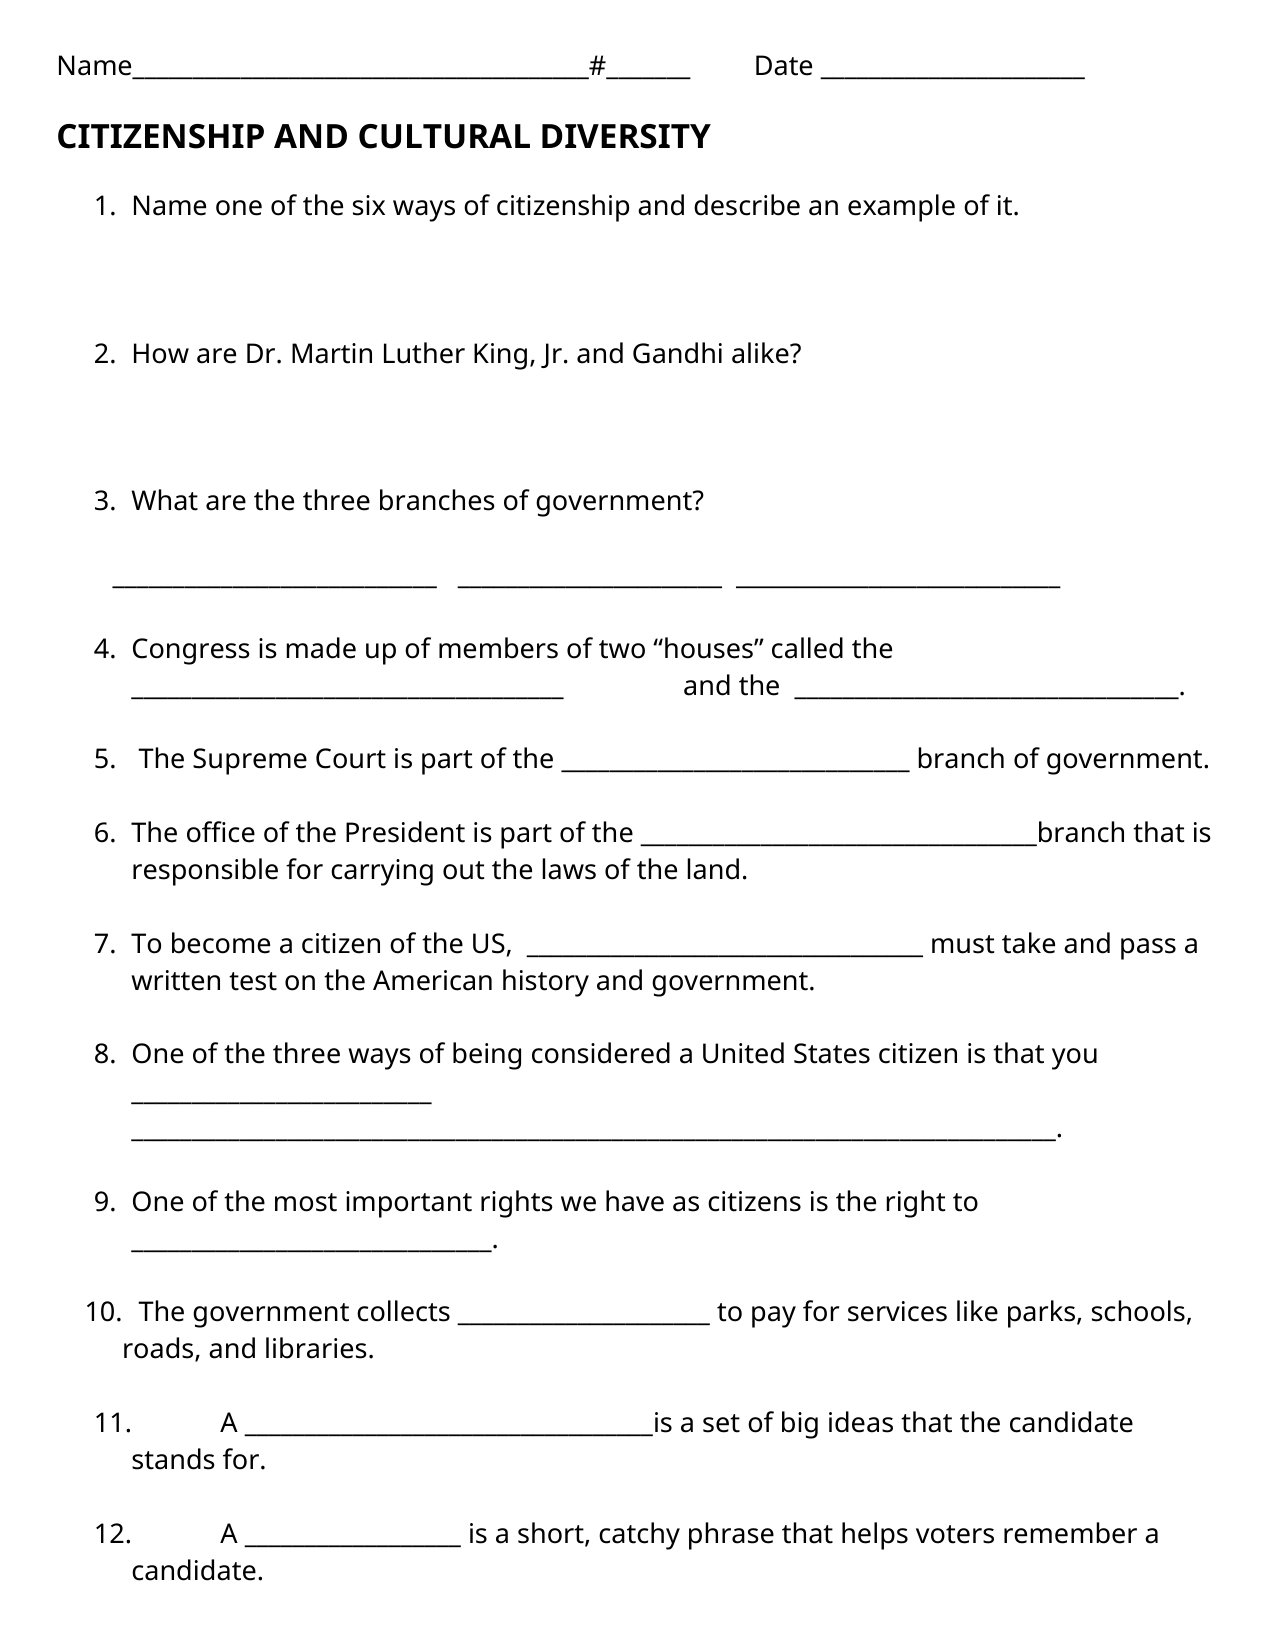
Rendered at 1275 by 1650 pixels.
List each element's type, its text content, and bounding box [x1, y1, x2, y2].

list The Supreme Court is part of the _____________________________ branch of government. [94, 740, 1219, 777]
list A __________________ is a short, catchy phrase that helps voters remember a candidate. [94, 1514, 1219, 1588]
list Congress is made up of members of two “houses” called the ____________________________________ and the ________________________________. [94, 629, 1219, 703]
list What are the three branches of government? [94, 482, 1219, 518]
list The government collects _____________________ to pay for services like parks, schools, roads, and libraries. [84, 1293, 1219, 1367]
text _____________________________________________________________________________. [131, 1108, 1219, 1145]
list A __________________________________is a set of big ideas that the candidate stands for. [94, 1403, 1219, 1477]
list One of the most important rights we have as citizens is the right to ______________________________. [94, 1182, 1219, 1256]
text CITIZENSHIP AND CULTURAL DIVERSITY [56, 112, 1219, 158]
text Name______________________________________#_______ Date ______________________ [56, 47, 1219, 84]
list Name one of the six ways of citizenship and describe an example of it. [94, 187, 1219, 223]
list How are Dr. Martin Luther King, Jr. and Gandhi alike? [94, 334, 1219, 371]
list To become a citizen of the US, _________________________________ must take and pass a written test on the American history and government. [94, 924, 1219, 998]
list One of the three ways of being considered a United States citizen is that you _________________________ [94, 1035, 1219, 1108]
text ___________________________ ______________________ ___________________________ [56, 555, 1219, 592]
list The office of the President is part of the _________________________________branch that is responsible for carrying out the laws of the land. [94, 813, 1219, 887]
